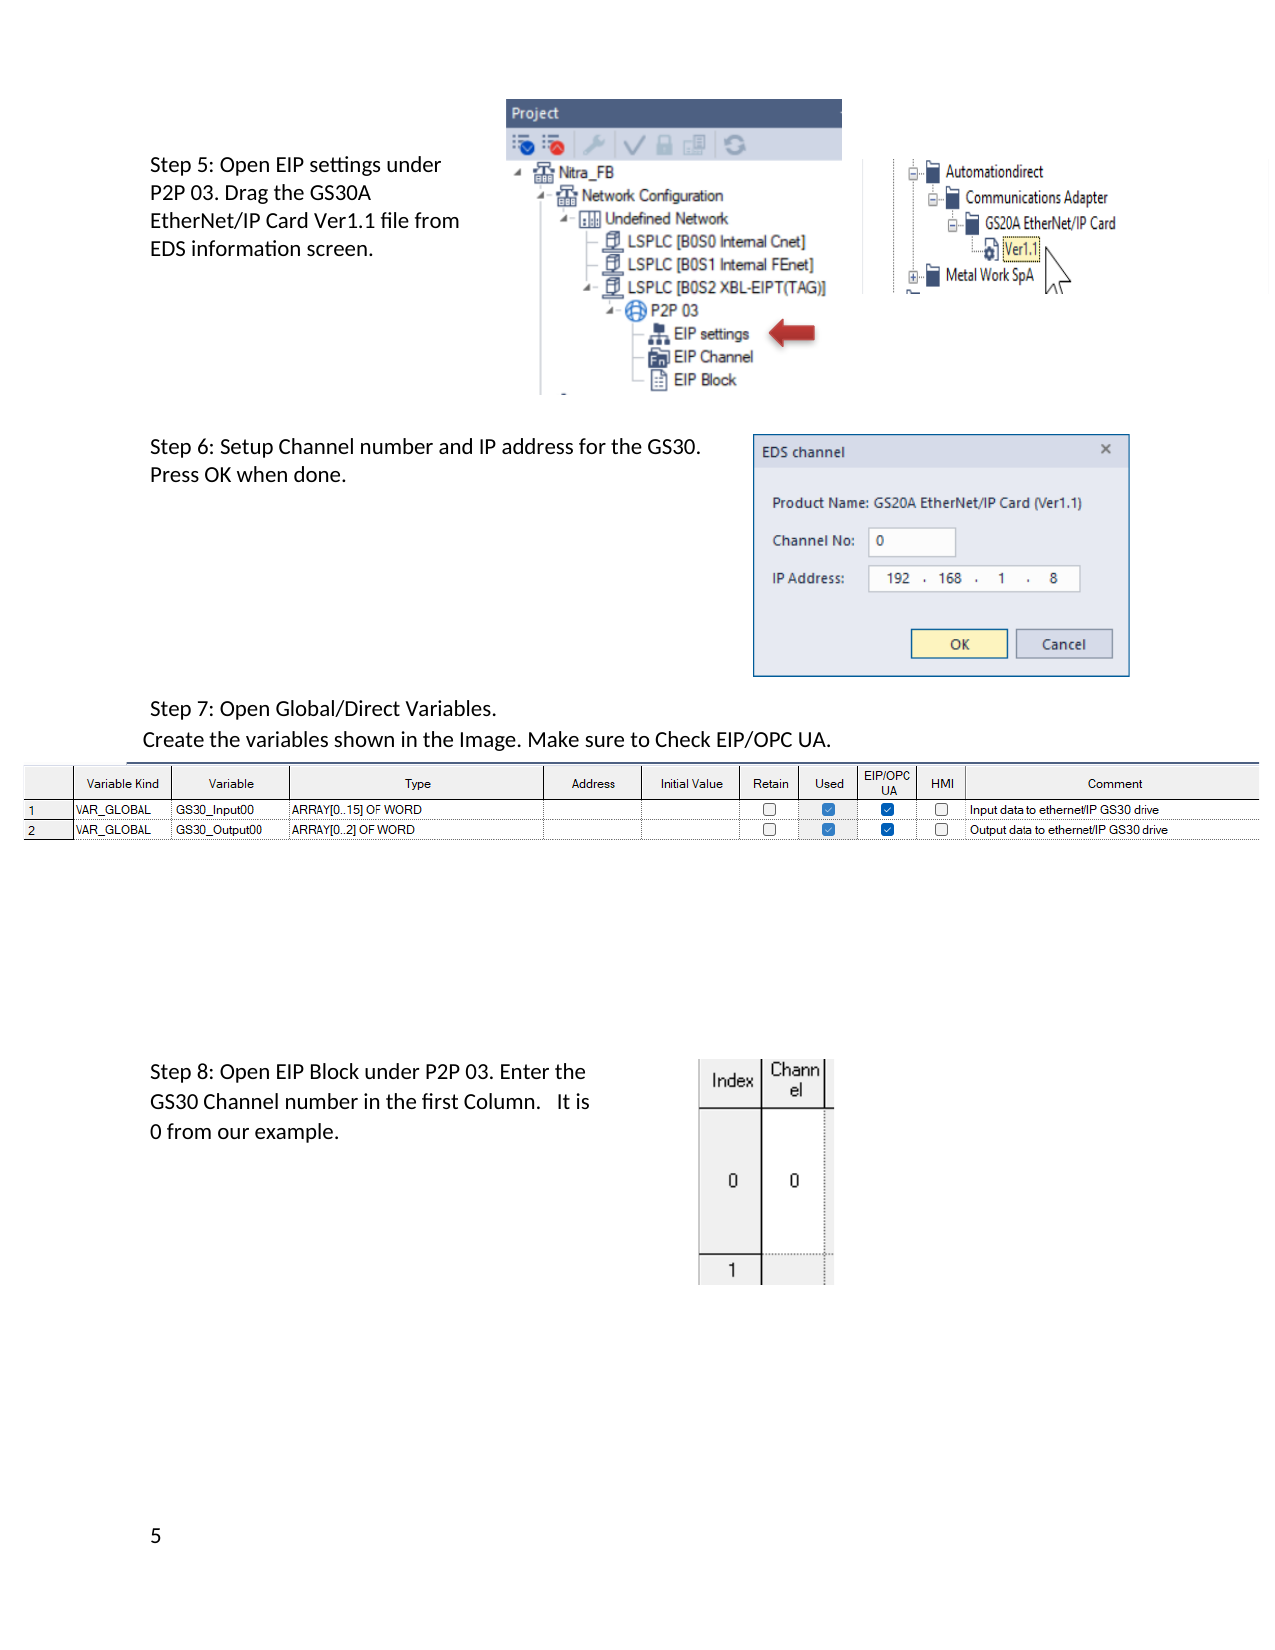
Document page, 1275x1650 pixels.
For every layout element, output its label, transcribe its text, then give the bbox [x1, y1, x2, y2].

text Step 8: Open EIP Block under P2P 03. Enter the GS30 Channel number in the first Column. It is 0 from our example. [150, 1057, 598, 1146]
picture [753, 434, 1130, 677]
text Create the variables shown in the Image. Make sure to Check EIP/OPC UA. [137, 725, 1148, 753]
picture [23, 762, 1260, 840]
text Step 7: Open Global/Direct Variables. [150, 694, 598, 723]
picture [862, 159, 1269, 294]
text Step 5: Open EIP settings under P2P 03. Drag the GS30A EtherNet/IP Card Ver1.1 file from EDS information screen. [150, 150, 462, 262]
text Step 6: Setup Channel number and IP address for the GS30. Press OK when done. [150, 432, 706, 488]
picture [698, 1059, 835, 1285]
picture [506, 99, 842, 395]
